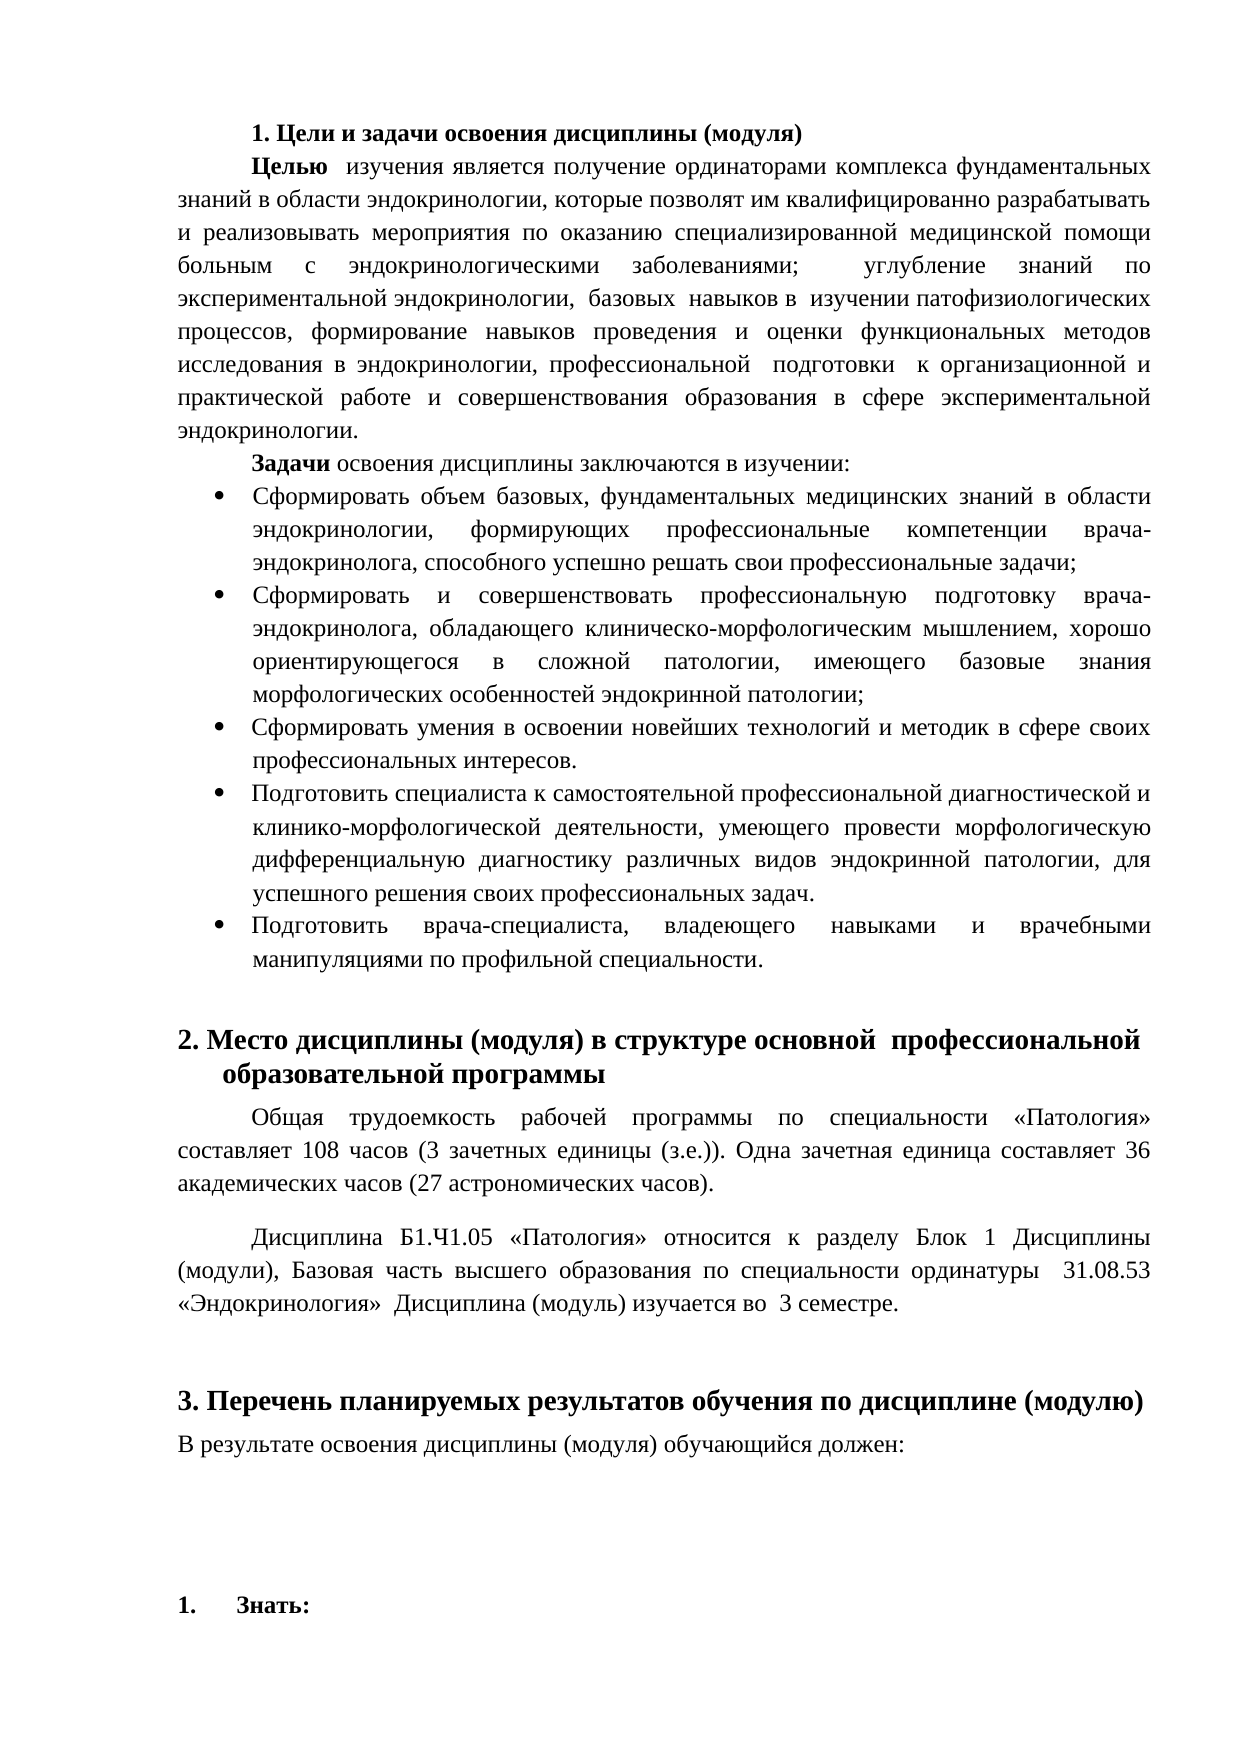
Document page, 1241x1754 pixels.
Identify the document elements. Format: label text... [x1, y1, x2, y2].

list Сформировать и совершенствовать профессиональную подготовку врача-эндокринолога, обладающего клиническо-морфологическим мышлением, хорошо ориентирующегося в сложной патологии, имеющего базовые знания морфологических особенностей эндокринной патологии; [215, 580, 1152, 708]
text Задачи освоения дисциплины заключаются в изучении: [177, 448, 1152, 477]
list Сформировать умения в освоении новейших технологий и методик в сфере своих профессиональных интересов. [215, 712, 1152, 774]
text В результате освоения дисциплины (модуля) обучающийся должен: [177, 1429, 1152, 1458]
text 3. Перечень планируемых результатов обучения по дисциплине (модулю) [177, 1383, 1152, 1416]
text 2. Место дисциплины (модуля) в структуре основной профессиональной образовательной программы [177, 1022, 1152, 1089]
text Общая трудоемкость рабочей программы по специальности «Патология» составляет 108 часов (3 зачетных единицы (з.е.)). Одна зачетная единица составляет 36 академических часов (27 астрономических часов). [177, 1102, 1152, 1197]
list Сформировать объем базовых, фундаментальных медицинских знаний в области эндокринологии, формирующих профессиональные компетенции врача-эндокринолога, способного успешно решать свои профессиональные задачи; [215, 481, 1152, 576]
text 1. Цели и задачи освоения дисциплины (модуля) [177, 118, 1152, 147]
list Знать: [177, 1590, 1152, 1619]
list Подготовить специалиста к самостоятельной профессиональной диагностической и клинико-морфологической деятельности, умеющего провести морфологическую дифференциальную диагностику различных видов эндокринной патологии, для успешного решения своих профессиональных задач. [215, 778, 1152, 906]
list Подготовить врача-специалиста, владеющего навыками и врачебными манипуляциями по профильной специальности. [215, 911, 1152, 972]
text Целью изучения является получение ординаторами комплекса фундаментальных знаний в области эндокринологии, которые позволят им квалифицированно разрабатывать и реализовывать мероприятия по оказанию специализированной медицинской помощи больным с эндокринологическими заболеваниями; углубление знаний по экспериментальной эндокринологии, базовых навыков в изучении патофизиологических процессов, формирование навыков проведения и оценки функциональных методов исследования в эндокринологии, профессиональной подготовки к организационной и практической работе и совершенствования образования в сфере экспериментальной эндокринологии. [177, 151, 1152, 444]
text Дисциплина Б1.Ч1.05 «Патология» относится к разделу Блок 1 Дисциплины (модули), Базовая часть высшего образования по специальности ординатуры 31.08.53 «Эндокринология» Дисциплина (модуль) изучается во 3 семестре. [177, 1222, 1152, 1316]
